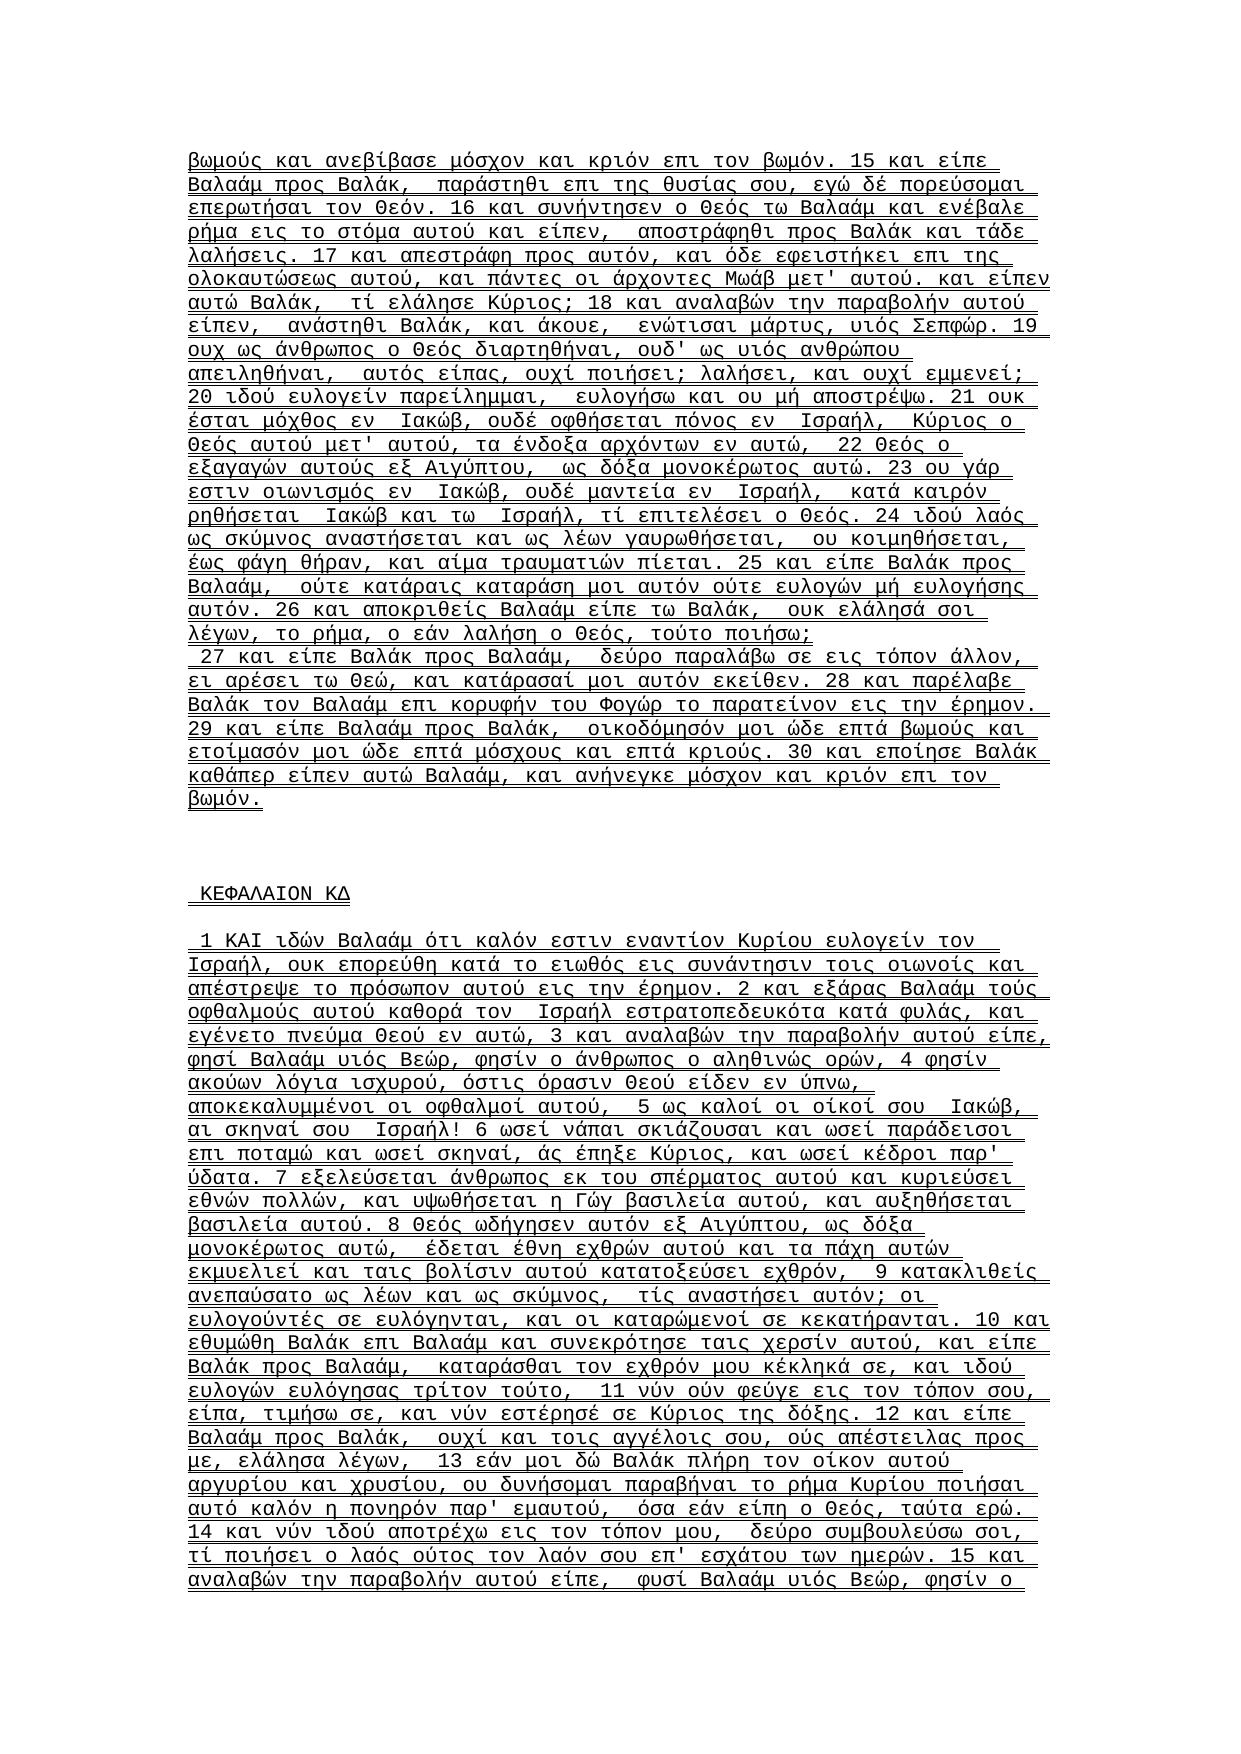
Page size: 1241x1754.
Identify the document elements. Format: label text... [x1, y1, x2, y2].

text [187, 930, 1053, 1592]
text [187, 150, 1053, 647]
text 27 και είπε Βαλάκ προς Βαλαάμ, δεύρο παραλάβω σε εις τόπον άλλον, ει αρέσει τω Θεώ, και κατάρασαί μοι αυτόν εκείθεν. 28 και παρέλαβε Βαλάκ τον Βαλαάμ επι κορυφήν του Φογώρ το παρατείνον εις την έρημον. 29 και είπε Βαλαάμ προς Βαλάκ, οικοδόμησόν μοι ώδε επτά βωμούς και ετοίμασόν μοι ώδε επτά μόσχους και επτά κριούς. 30 και εποίησε Βαλάκ καθάπερ είπεν αυτώ Βαλαάμ, και ανήνεγκε μόσχον και κριόν επι τον βωμόν. [187, 647, 1053, 812]
text ΚΕΦΑΛΑΙΟΝ ΚΔ [187, 883, 1053, 907]
